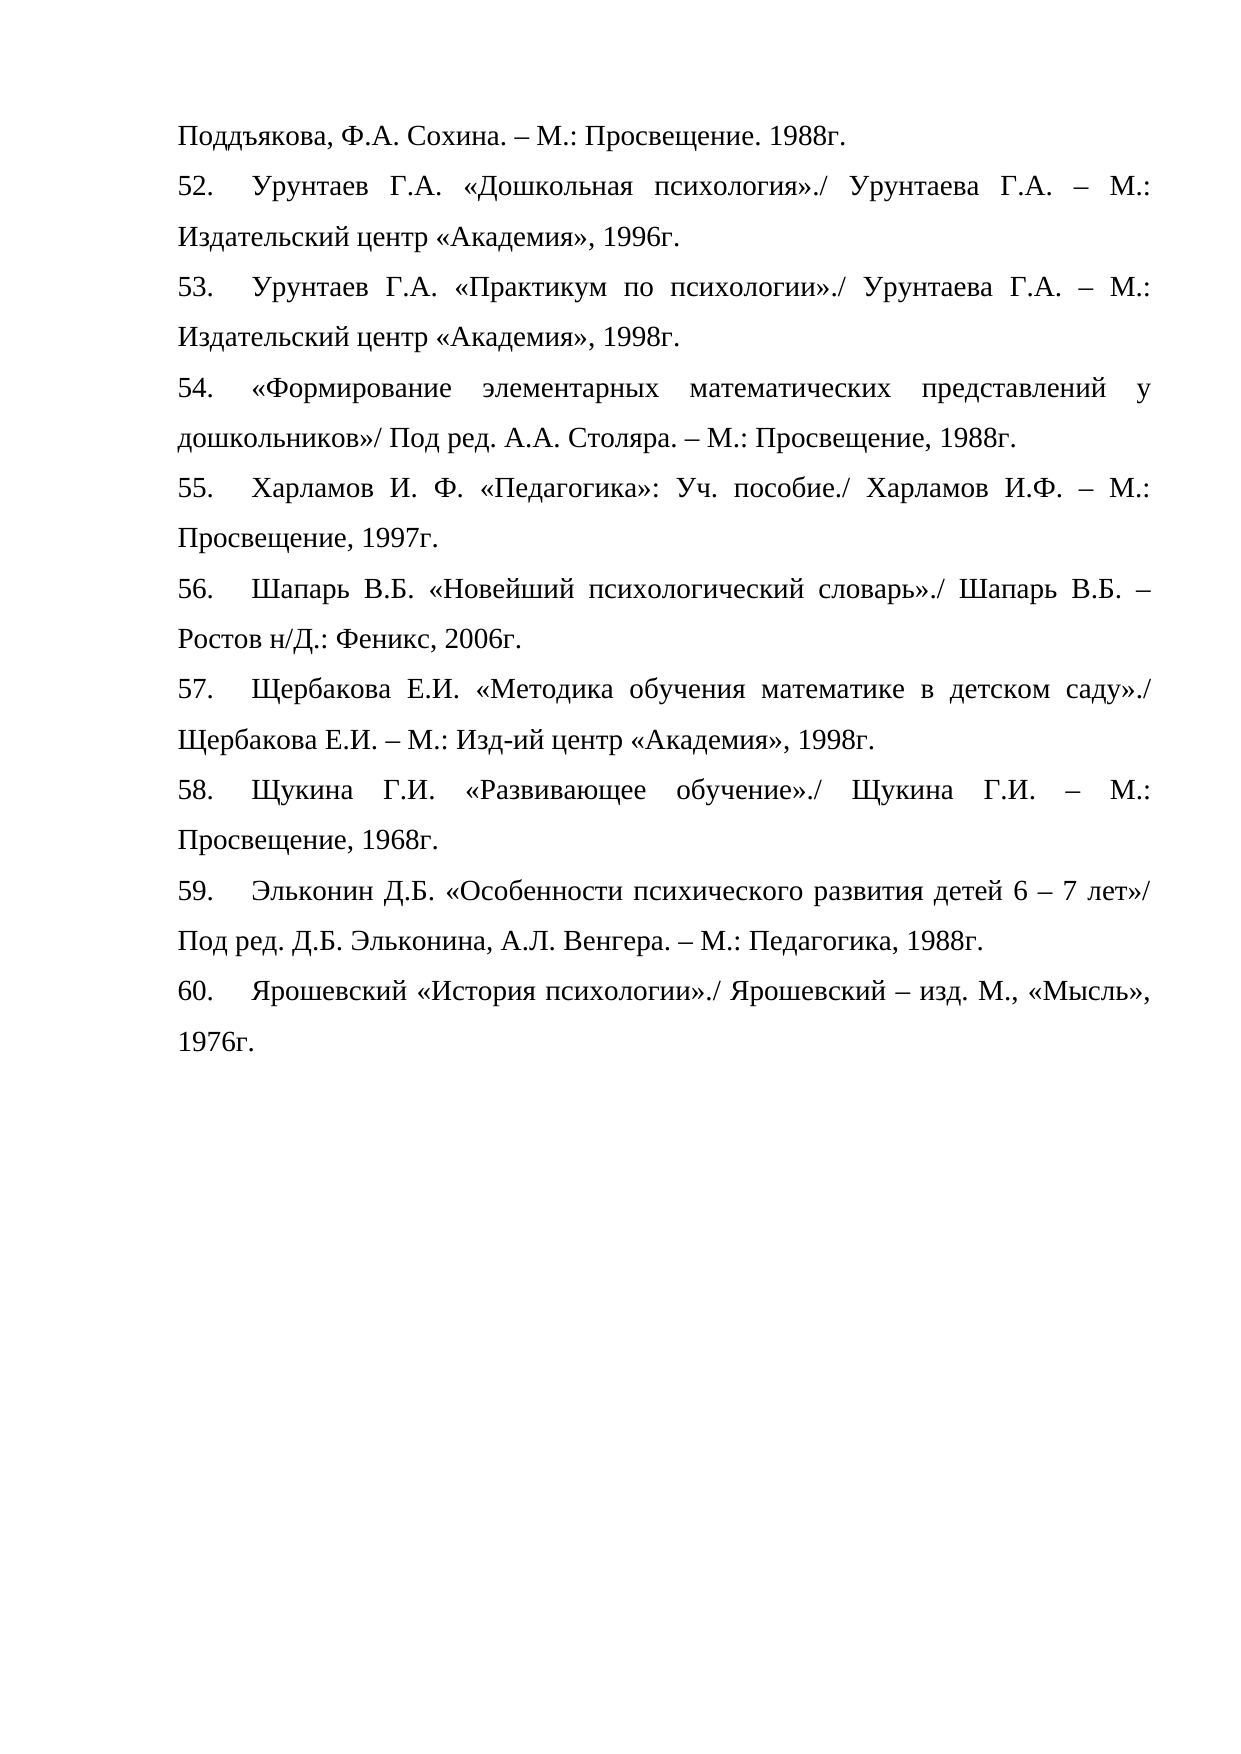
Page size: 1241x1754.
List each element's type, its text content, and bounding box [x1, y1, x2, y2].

list Урунтаев Г.А. «Дошкольная психология»./ Урунтаева Г.А. – М.: Издательский центр «Академия», 1996г. [177, 168, 1152, 252]
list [177, 118, 1152, 152]
list Ярошевский «История психологии»./ Ярошевский – изд. М., «Мысль», 1976г. [177, 973, 1152, 1057]
list «Формирование элементарных математических представлений у дошкольников»/ Под ред. А.А. Столяра. – М.: Просвещение, 1988г. [177, 370, 1152, 453]
list Харламов И. Ф. «Педагогика»: Уч. пособие./ Харламов И.Ф. – М.: Просвещение, 1997г. [177, 470, 1152, 554]
list Эльконин Д.Б. «Особенности психического развития детей 6 – 7 лет»/ Под ред. Д.Б. Эльконина, А.Л. Венгера. – М.: Педагогика, 1988г. [177, 873, 1152, 957]
list Щербакова Е.И. «Методика обучения математике в детском саду»./ Щербакова Е.И. – М.: Изд-ий центр «Академия», 1998г. [177, 672, 1152, 755]
list Шапарь В.Б. «Новейший психологический словарь»./ Шапарь В.Б. – Ростов н/Д.: Феникс, 2006г. [177, 571, 1152, 655]
list Урунтаев Г.А. «Практикум по психологии»./ Урунтаева Г.А. – М.: Издательский центр «Академия», 1998г. [177, 269, 1152, 353]
list Щукина Г.И. «Развивающее обучение»./ Щукина Г.И. – М.: Просвещение, 1968г. [177, 772, 1152, 856]
